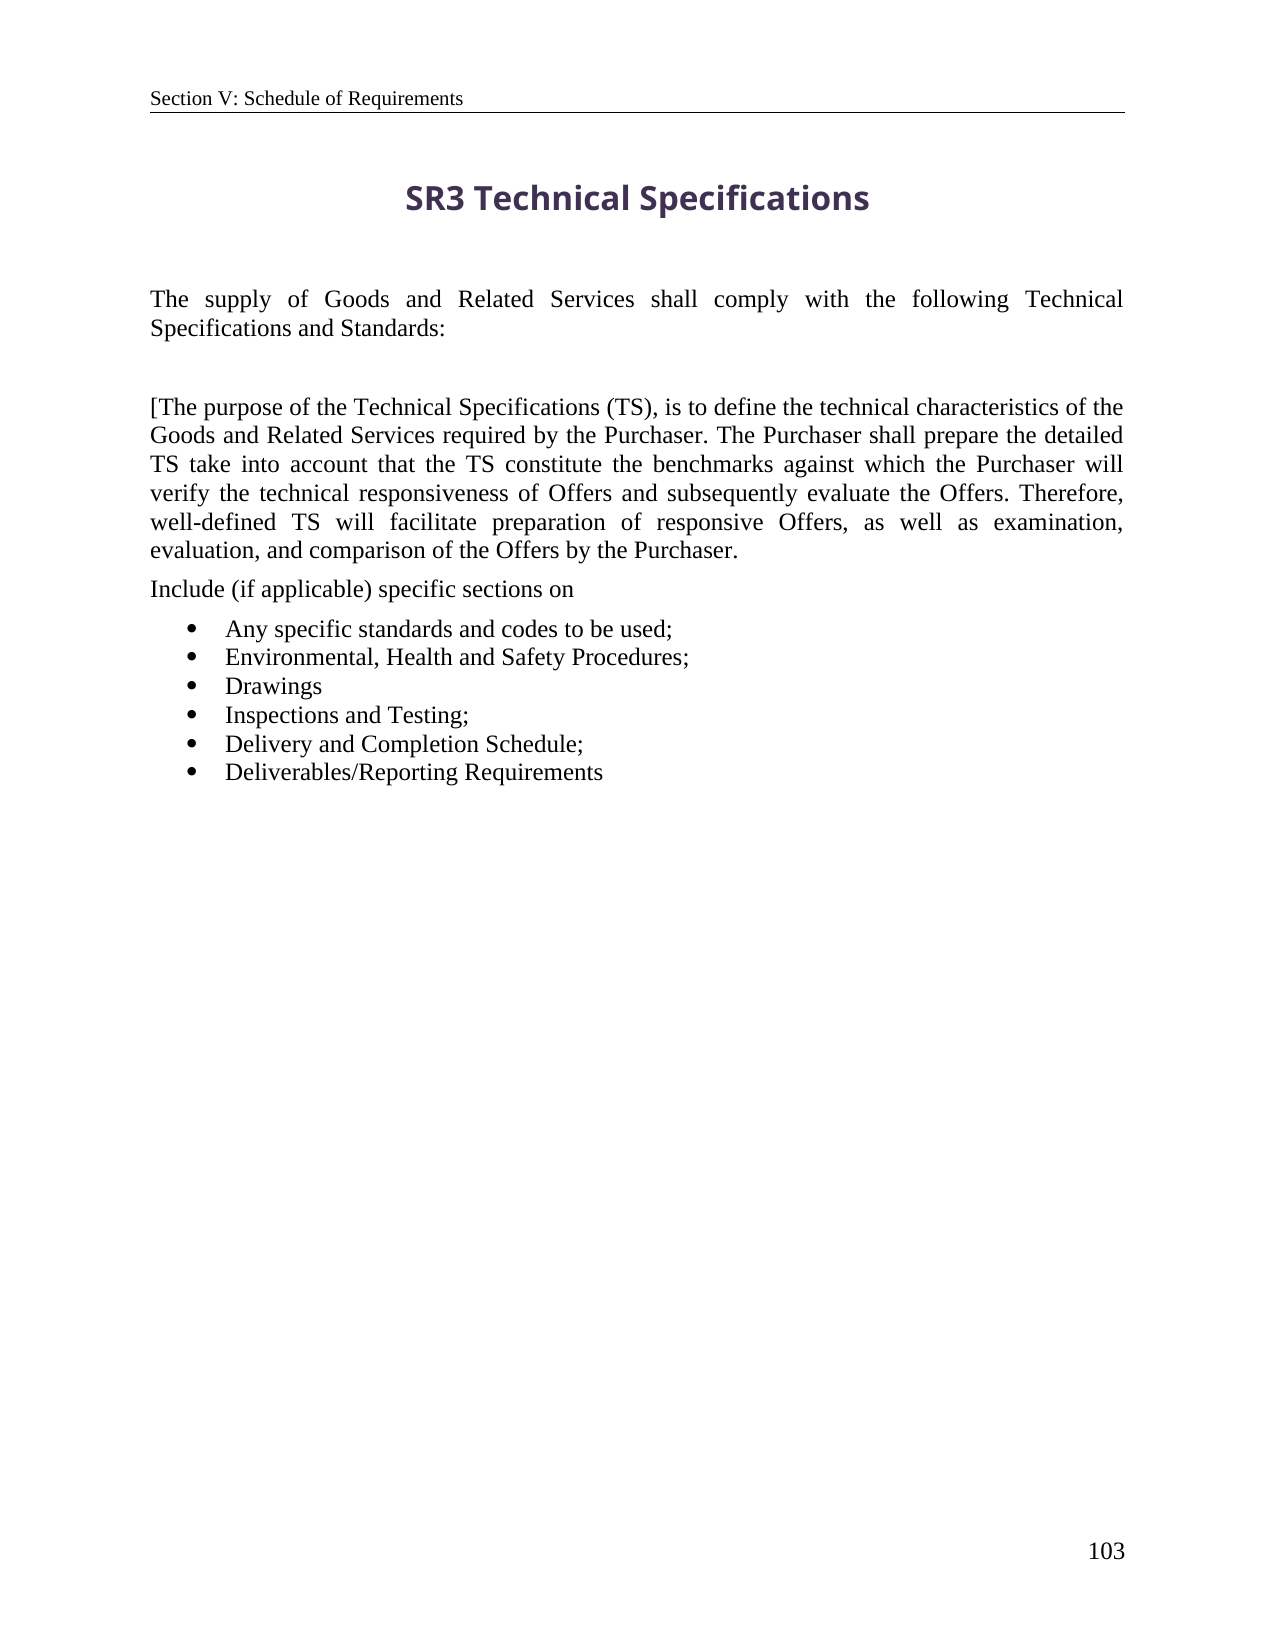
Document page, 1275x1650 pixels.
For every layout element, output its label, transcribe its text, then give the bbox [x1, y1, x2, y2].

list Inspections and Testing; [187, 700, 1125, 729]
list Any specific standards and codes to be used; [187, 614, 1125, 642]
text The supply of Goods and Related Services shall comply with the following Technical Specifications and Standards: [150, 284, 1125, 342]
text [The purpose of the Technical Specifications (TS), is to define the technical characteristics of the Goods and Related Services required by the Purchaser. The Purchaser shall prepare the detailed TS take into account that the TS constitute the benchmarks against which the Purchaser will verify the technical responsiveness of Offers and subsequently evaluate the Offers. Therefore, well-defined TS will facilitate preparation of responsive Offers, as well as examination, evaluation, and comparison of the Offers by the Purchaser. [150, 392, 1125, 564]
list Drawings [187, 671, 1125, 700]
subtitle SR3 Technical Specifications [150, 175, 1125, 220]
list Delivery and Completion Schedule; [187, 729, 1125, 757]
list Deliverables/Reporting Requirements [187, 757, 1125, 786]
list Environmental, Health and Safety Procedures; [187, 642, 1125, 671]
text Include (if applicable) specific sections on [150, 574, 1125, 603]
